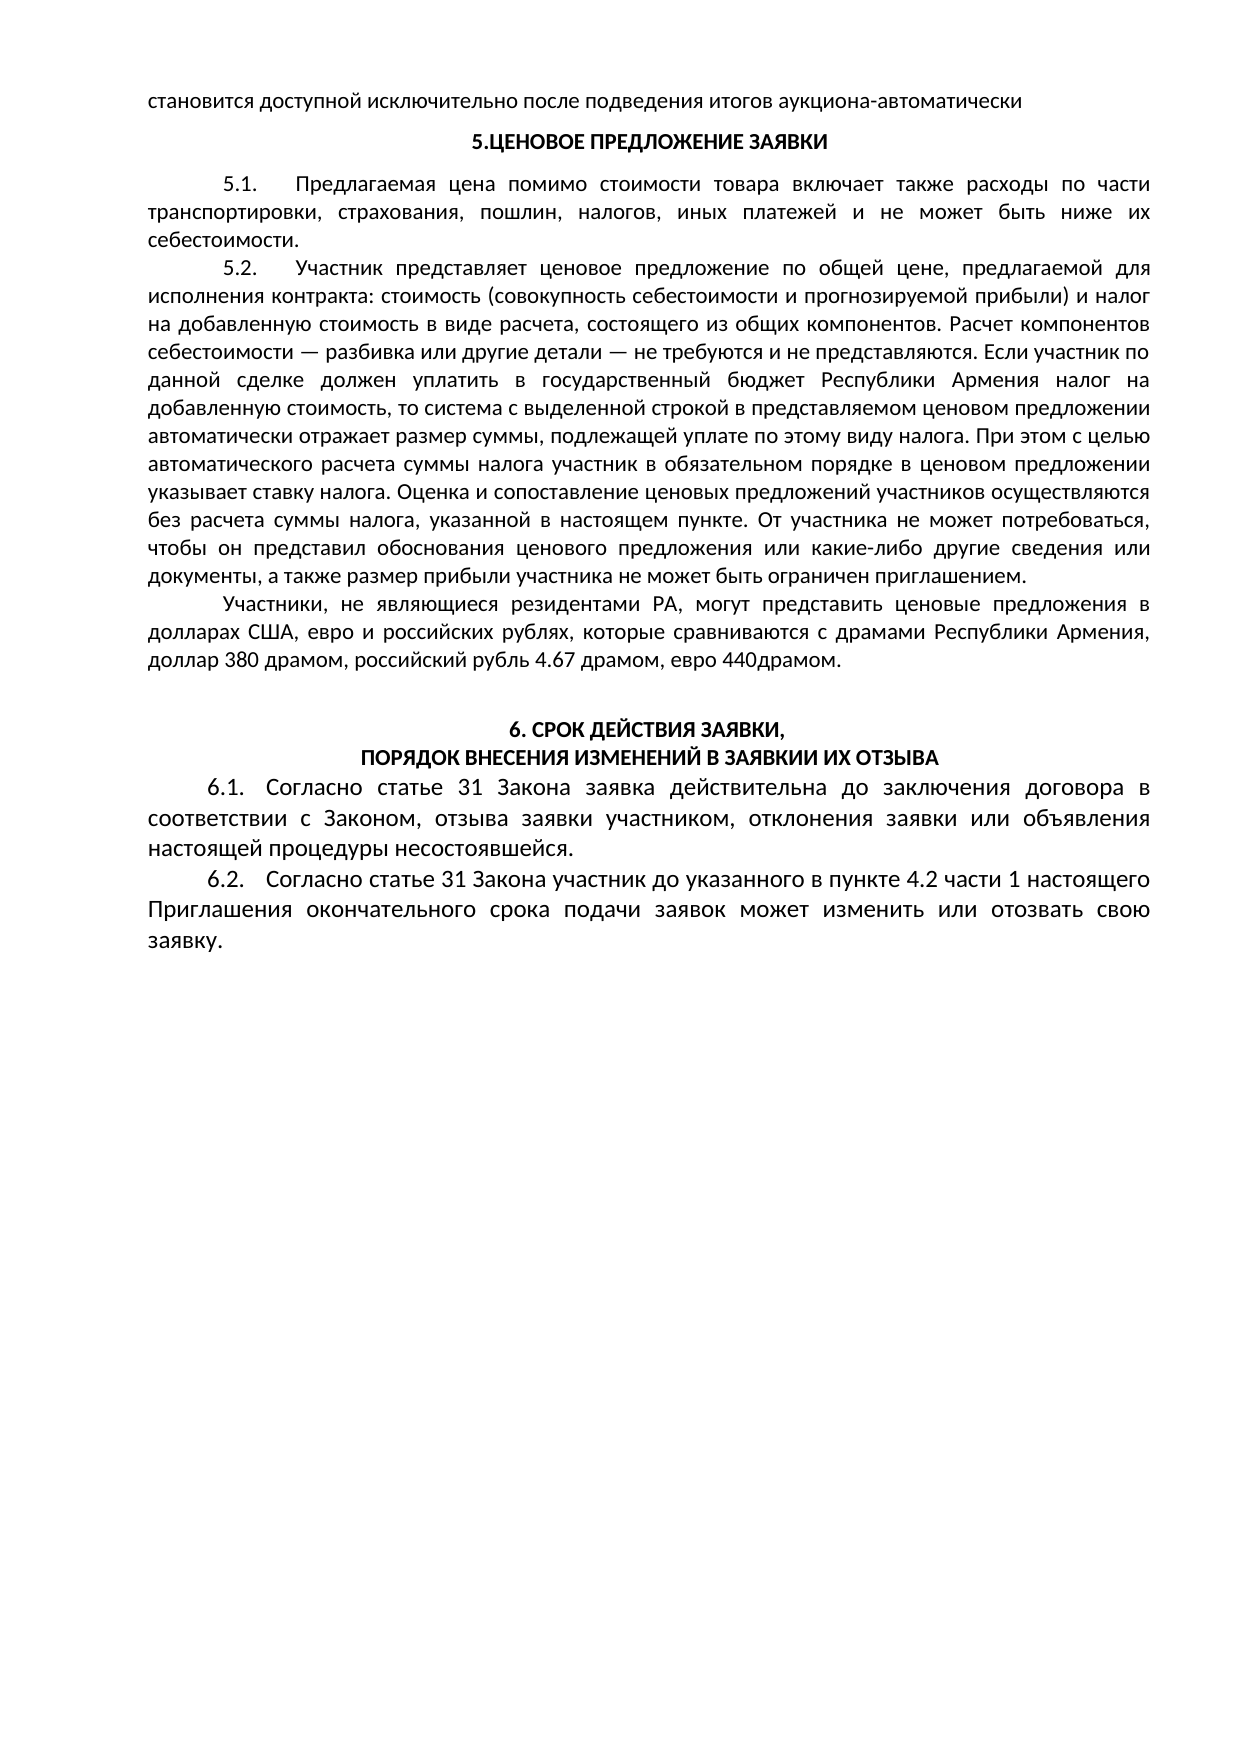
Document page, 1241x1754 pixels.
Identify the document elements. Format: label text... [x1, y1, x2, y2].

text 5.ЦЕНОВОЕ ПРЕДЛОЖЕНИЕ ЗАЯВКИ [148, 127, 1152, 155]
text Участники, не являющиеся резидентами РА, могут представить ценовые предложения в долларах США, евро и российских рублях, которые сравниваются с драмами Республики Армения, доллар 380 драмом, российский рубль 4.67 драмом, евро 440драмом. [148, 589, 1152, 673]
text 6. СРОК ДЕЙСТВИЯ ЗАЯВКИ, ПОРЯДОК ВНЕСЕНИЯ ИЗМЕНЕНИЙ В ЗАЯВКИИ ИХ ОТЗЫВА [207, 715, 1093, 771]
text 6.2. Согласно статье 31 Закона участник до указанного в пункте 4.2 части 1 настоящего Приглашения окончательного срока подачи заявок может изменить или отозвать свою заявку. [148, 863, 1152, 954]
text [148, 86, 1152, 114]
text 5.1. Предлагаемая цена помимо стоимости товара включает также расходы по части транспортировки, страхования, пошлин, налогов, иных платежей и не может быть ниже их себестоимости. [148, 169, 1152, 253]
text 6.1. Согласно статье 31 Закона заявка действительна до заключения договора в соответствии с Законом, отзыва заявки участником, отклонения заявки или объявления настоящей процедуры несостоявшейся. [148, 771, 1152, 863]
text 5.2. Участник представляет ценовое предложение по общей цене, предлагаемой для исполнения контракта: стоимость (совокупность себестоимости и прогнозируемой прибыли) и налог на добавленную стоимость в виде расчета, состоящего из общих компонентов. Расчет компонентов себестоимости — разбивка или другие детали — не требуются и не представляются. Если участник по данной сделке должен уплатить в государственный бюджет Республики Армения налог на добавленную стоимость, то система с выделенной строкой в представляемом ценовом предложении автоматически отражает размер суммы, подлежащей уплате по этому виду налога. При этом с целью автоматического расчета суммы налога участник в обязательном порядке в ценовом предложении указывает ставку налога. Оценка и сопоставление ценовых предложений участников осуществляются без расчета суммы налога, указанной в настоящем пункте. От участника не может потребоваться, чтобы он представил обоснования ценового предложения или какие-либо другие сведения или документы, а также размер прибыли участника не может быть ограничен приглашением. [148, 253, 1152, 589]
